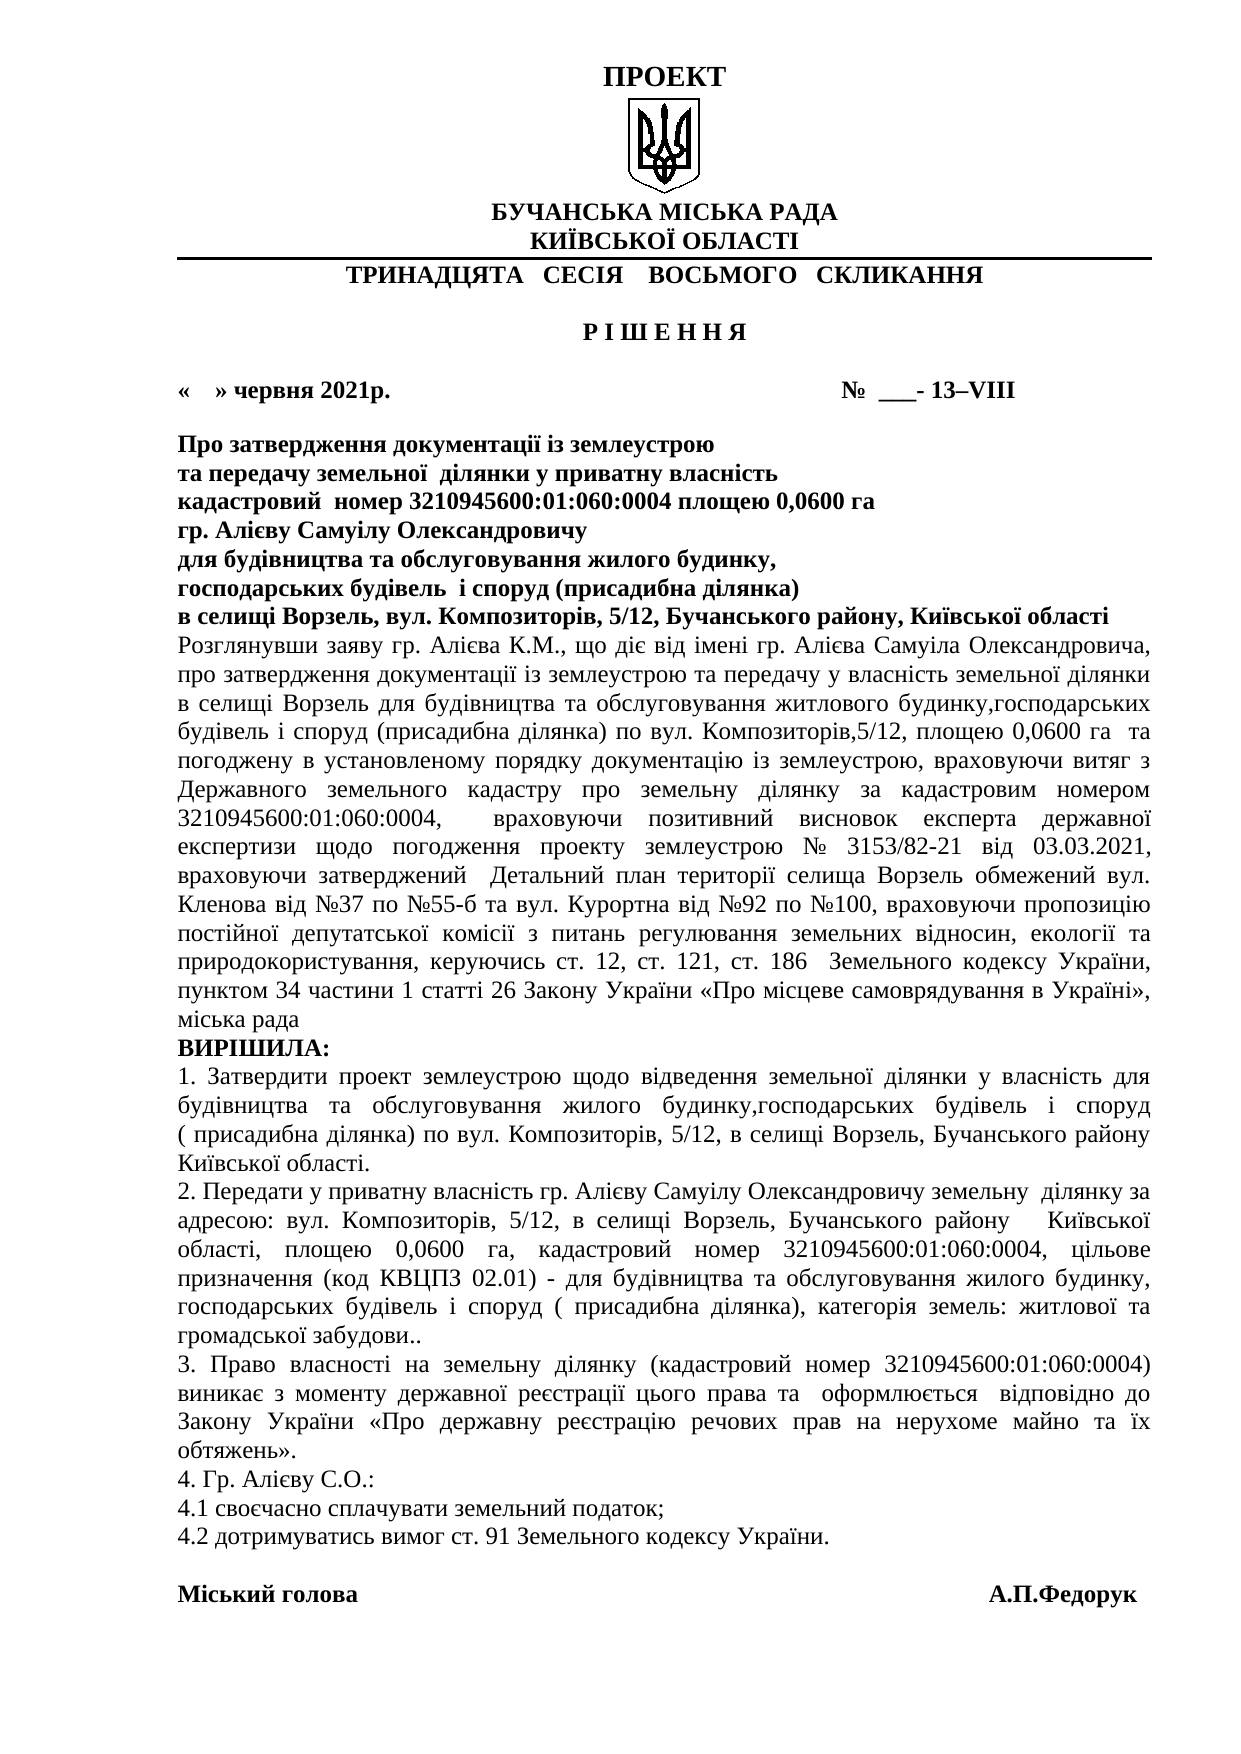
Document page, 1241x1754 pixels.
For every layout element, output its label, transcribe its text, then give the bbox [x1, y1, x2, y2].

text 4.2 дотримуватись вимог ст. 91 Земельного кодексу України. [177, 1521, 1152, 1550]
text ВИРІШИЛА: [177, 1033, 1152, 1061]
text 4.1 своєчасно сплачувати земельний податок; [177, 1493, 1152, 1521]
text в селищі Ворзель, вул. Композиторів, 5/12, Бучанського району, Київської області [177, 601, 1152, 630]
text 3. Право власності на земельну ділянку (кадастровий номер 3210945600:01:060:0004) виникає з моменту державної реєстрації цього права та оформлюється відповідно до Закону України «Про державну реєстрацію речових прав на нерухоме майно та їх обтяжень». [177, 1349, 1152, 1464]
text Р І Ш Е Н Н Я [177, 317, 1152, 346]
text « » червня 2021р. № ___- 13–VІІІ [177, 375, 1152, 404]
text 2. Передати у приватну власність гр. Алієву Самуілу Олександровичу земельну ділянку за адресою: вул. Композиторів, 5/12, в селищі Ворзель, Бучанського району Київської області, площею 0,0600 га, кадастровий номер 3210945600:01:060:0004, цільове призначення (код КВЦПЗ 02.01) - для будівництва та обслуговування жилого будинку, господарських будівель і споруд ( присадибна ділянка), категорія земель: житлової та громадської забудови.. [177, 1176, 1152, 1349]
text Про затвердження документації із землеустрою [177, 429, 1152, 458]
text КИЇВСЬКОЇ ОБЛАСТІ [177, 226, 1152, 257]
text ТРИНАДЦЯТА СЕСІЯ ВОСЬМОГО СКЛИКАННЯ [177, 260, 1152, 289]
text ПРОЕКТ [177, 59, 1152, 93]
text 1. Затвердити проект землеустрою щодо відведення земельної ділянки у власність для будівництва та обслуговування жилого будинку,господарських будівель і споруд ( присадибна ділянка) по вул. Композиторів, 5/12, в селищі Ворзель, Бучанського району Київської області. [177, 1061, 1152, 1176]
text господарських будівель і споруд (присадибна ділянка) [177, 573, 1152, 601]
text Міський голова А.П.Федорук [177, 1579, 1152, 1608]
text БУЧАНСЬКА МІСЬКА РАДА [177, 197, 1152, 226]
text для будівництва та обслуговування жилого будинку, [177, 544, 1152, 573]
text та передачу земельної ділянки у приватну власність [177, 458, 1152, 486]
text Розглянувши заяву гр. Алієва К.М., що діє від імені гр. Алієва Самуіла Олександровича, про затвердження документації із землеустрою та передачу у власність земельної ділянки в селищі Ворзель для будівництва та обслуговування житлового будинку,господарських будівель і споруд (присадибна ділянка) по вул. Композиторів,5/12, площею 0,0600 га та погоджену в установленому порядку документацію із землеустрою, враховуючи витяг з Державного земельного кадастру про земельну ділянку за кадастровим номером 3210945600:01:060:0004, враховуючи позитивний висновок експерта державної експертизи щодо погодження проекту землеустрою № 3153/82-21 від 03.03.2021, враховуючи затверджений Детальний план території селища Ворзель обмежений вул. Кленова від №37 по №55-б та вул. Курортна від №92 по №100, враховуючи пропозицію постійної депутатської комісії з питань регулювання земельних відносин, екології та природокористування, керуючись ст. 12, ст. 121, ст. 186 Земельного кодексу України, пунктом 34 частини 1 статті 26 Закону України «Про місцеве самоврядування в Україні», міська рада [177, 630, 1152, 1033]
text кадастровий номер 3210945600:01:060:0004 площею 0,0600 га [177, 486, 1152, 515]
text гр. Алієву Самуілу Олександровичу [177, 515, 1152, 544]
text 4. Гр. Алієву С.О.: [177, 1464, 1152, 1493]
